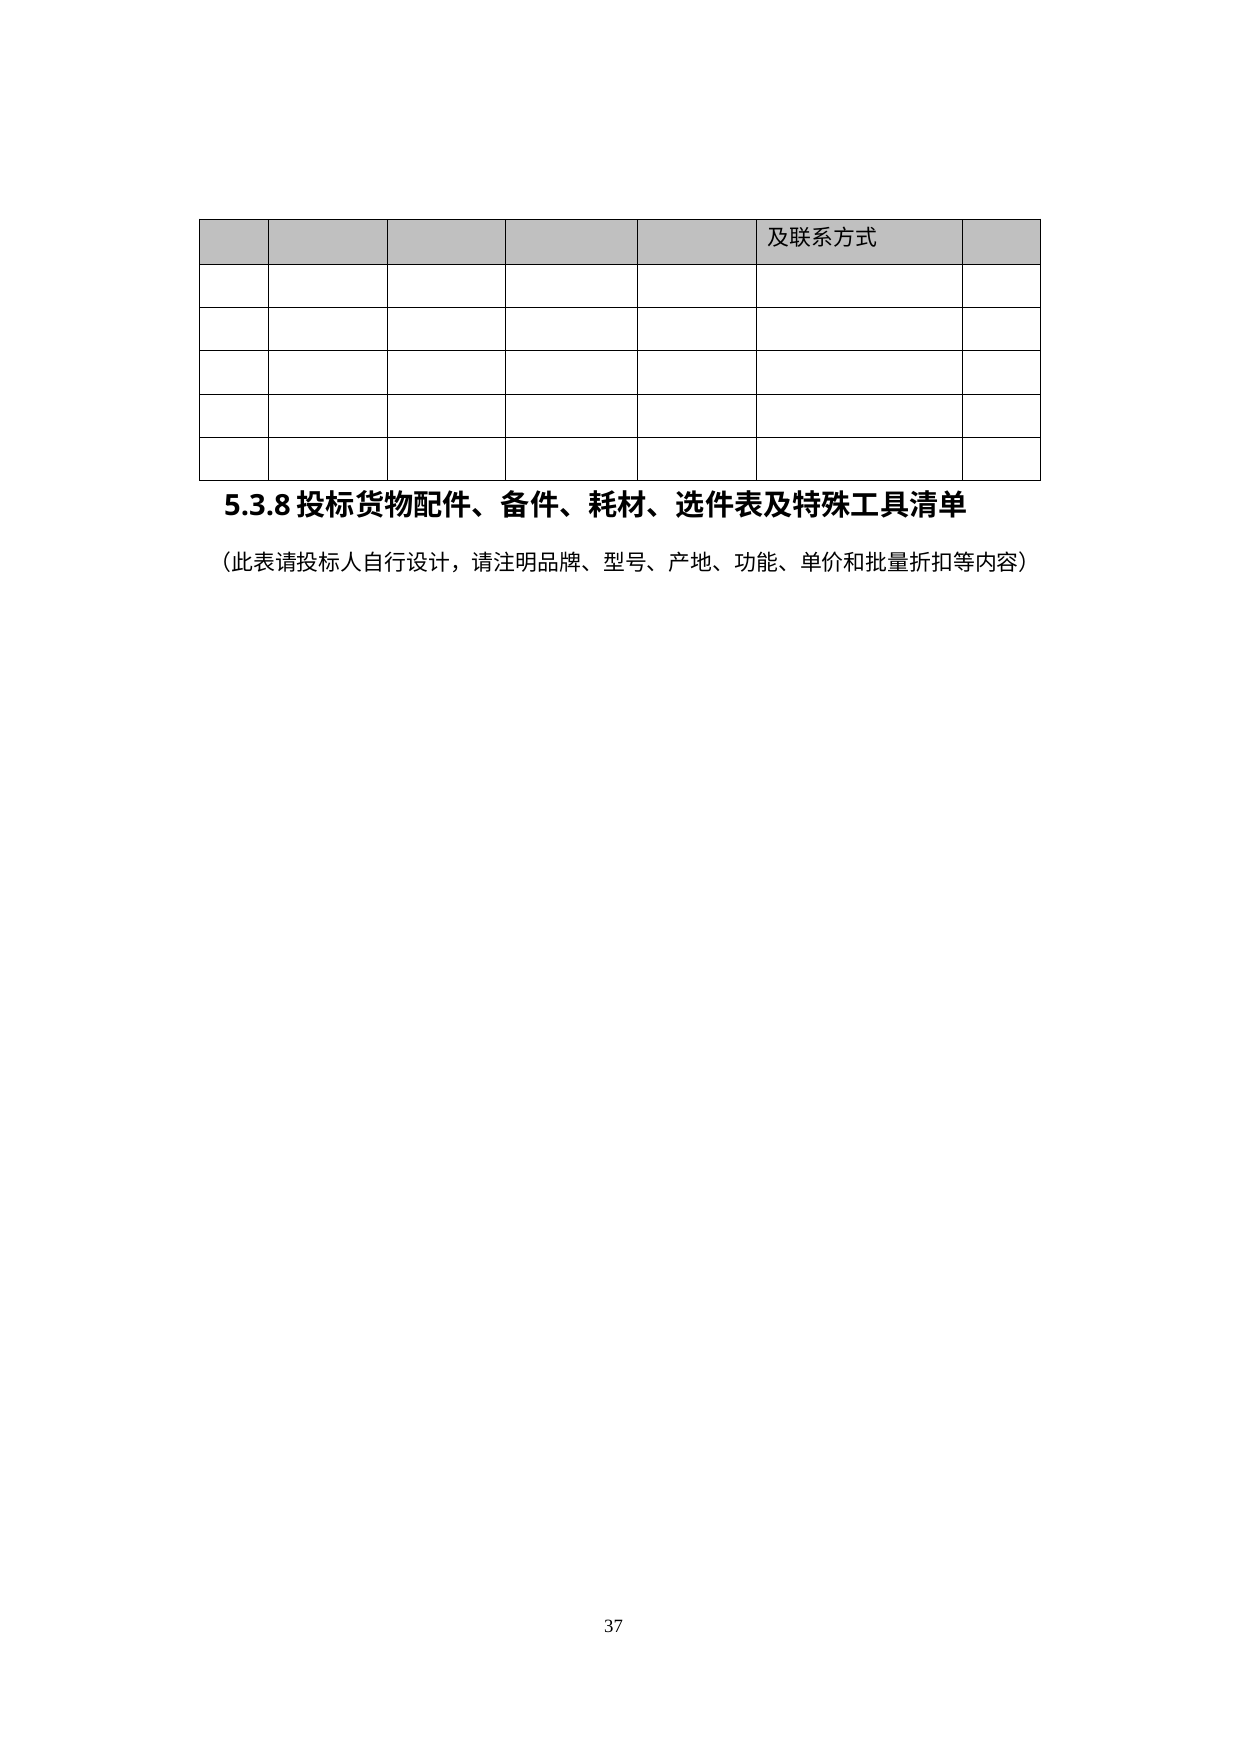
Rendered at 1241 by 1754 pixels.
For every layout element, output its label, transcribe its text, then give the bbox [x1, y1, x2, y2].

table_header 项目金额 [506, 220, 637, 264]
table_cell [757, 395, 962, 437]
table_cell [506, 308, 637, 350]
table_cell [200, 265, 268, 307]
table_header 联系人 及联系方式 [757, 220, 962, 264]
table_cell [757, 351, 962, 394]
table_cell [200, 395, 268, 437]
table_cell [200, 308, 268, 350]
table_cell [963, 308, 1040, 350]
table_cell [388, 438, 505, 480]
table_cell [963, 395, 1040, 437]
table_cell [757, 308, 962, 350]
table_cell [506, 438, 637, 480]
table_header 项目名称 [269, 220, 387, 264]
table_cell [963, 351, 1040, 394]
table_cell [638, 395, 756, 437]
table_cell [638, 308, 756, 350]
table_header 项目介绍 [388, 220, 505, 264]
table_header 备注 [963, 220, 1040, 264]
table_cell [506, 395, 637, 437]
table_header 序号 [200, 220, 268, 264]
table_cell [269, 308, 387, 350]
table_cell [757, 265, 962, 307]
table_cell [200, 438, 268, 480]
table_cell [388, 308, 505, 350]
table_cell [269, 265, 387, 307]
table_cell [388, 395, 505, 437]
table_cell [757, 438, 962, 480]
table_cell [963, 265, 1040, 307]
table_cell [638, 351, 756, 394]
table_cell [200, 351, 268, 394]
table_cell [506, 265, 637, 307]
table_cell [963, 438, 1040, 480]
table_cell [506, 351, 637, 394]
table_cell [269, 438, 387, 480]
table_cell [269, 395, 387, 437]
table_header 最终客户 [638, 220, 756, 264]
table_cell [388, 265, 505, 307]
table_cell [638, 438, 756, 480]
text （此表请投标人自行设计，请注明品牌、型号、产地、功能、单价和批量折扣等内容） [165, 545, 1075, 577]
table_cell [388, 351, 505, 394]
table_cell [269, 351, 387, 394]
table_cell [638, 265, 756, 307]
subtitle 5.3.8投标货物配件、备件、耗材、选件表及特殊工具清单 [165, 481, 1075, 524]
